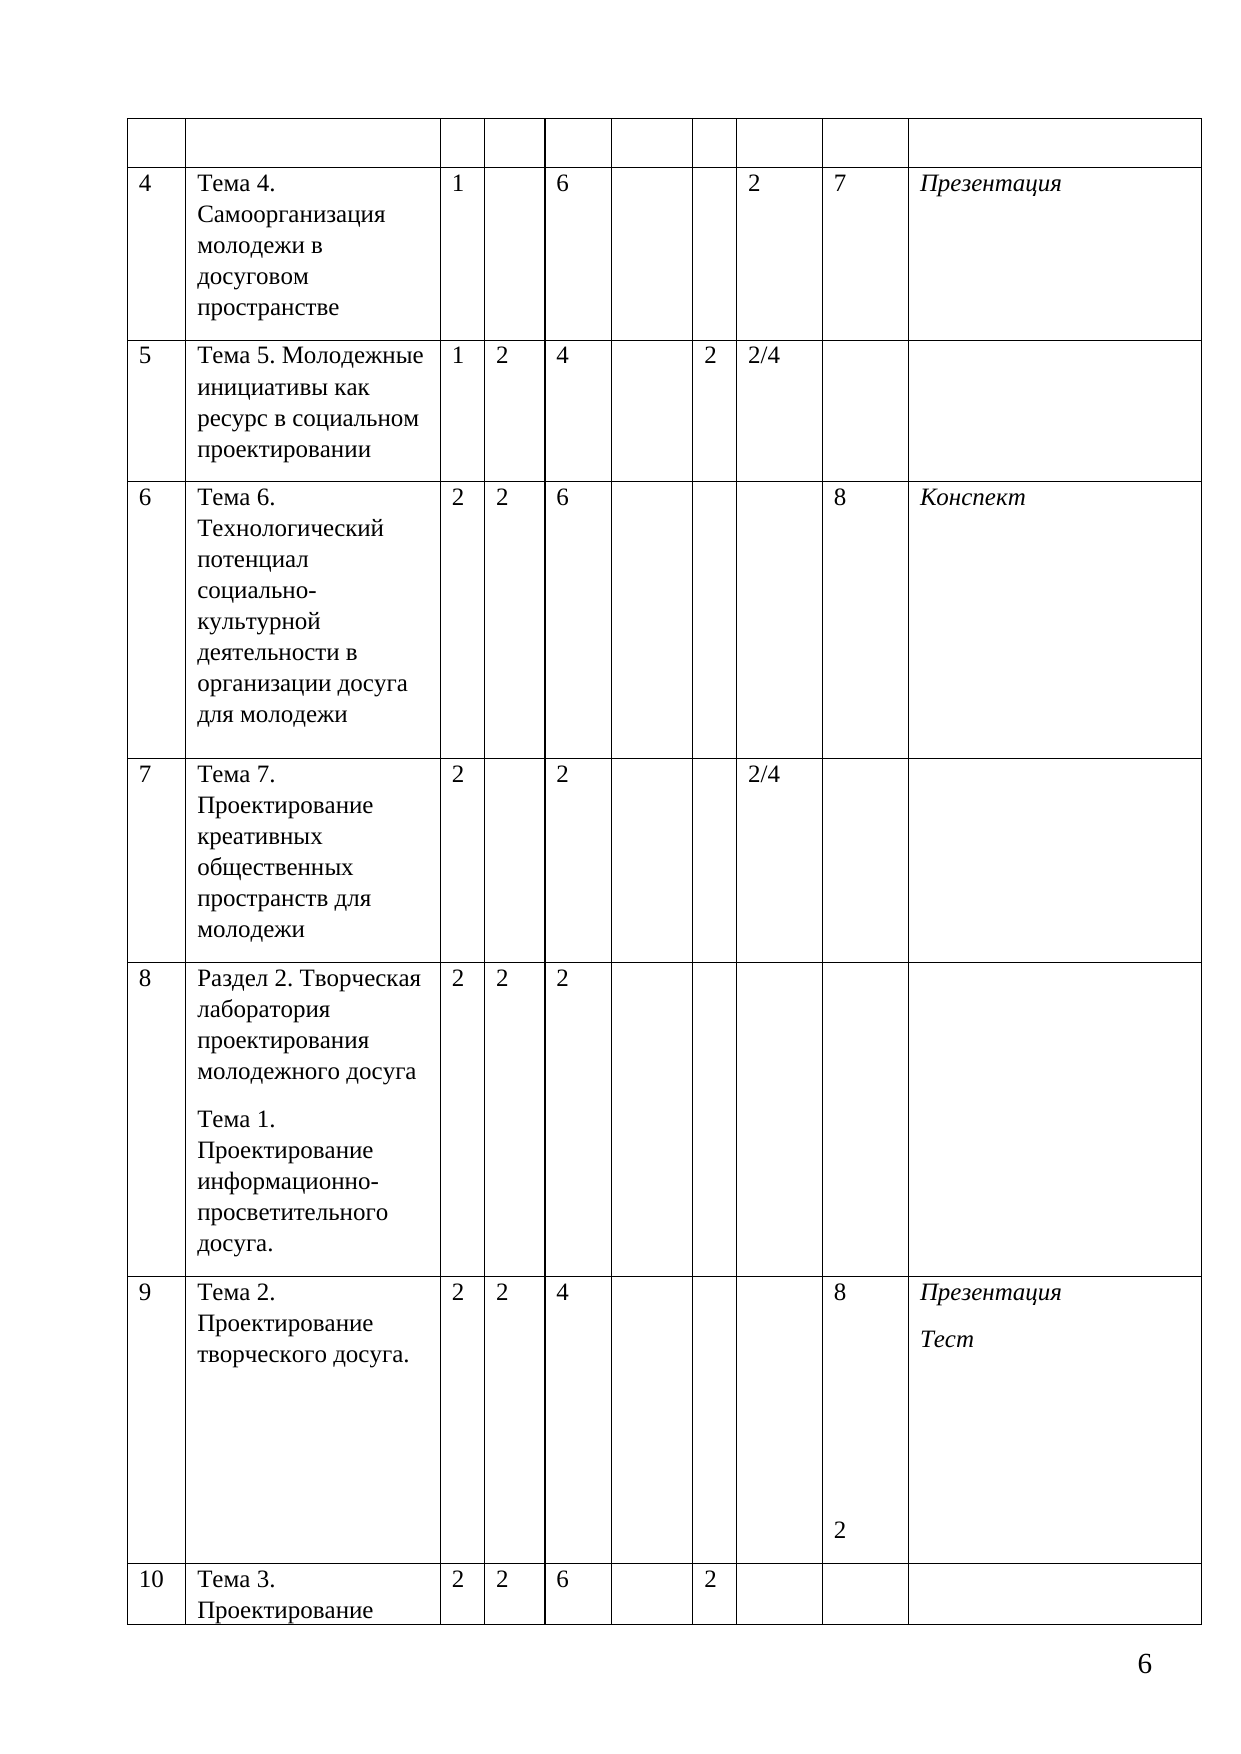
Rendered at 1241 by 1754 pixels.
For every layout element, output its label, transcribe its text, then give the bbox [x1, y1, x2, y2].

table_cell Тема 6. Технологический потенциал социально-культурной деятельности в организации досуга для молодежи [186, 482, 440, 758]
table_cell 2 [441, 482, 484, 758]
table_cell [909, 963, 1201, 1276]
table_cell 2 [441, 1564, 484, 1623]
table_cell 8 [128, 963, 185, 1276]
table_cell Презентация [909, 168, 1201, 339]
table_cell 6 [546, 482, 611, 758]
table_cell 2/4 [737, 341, 822, 481]
table_cell 6 [546, 119, 611, 167]
table_cell 2 [546, 963, 611, 1276]
table_cell 10 [128, 1564, 185, 1623]
table_cell 6 [546, 1564, 611, 1623]
table_cell 1 [441, 168, 484, 339]
table_cell 2/4 [737, 759, 822, 962]
table_cell [612, 341, 692, 481]
table_cell 2 [441, 759, 484, 962]
table_cell [823, 1564, 908, 1623]
table_cell Раздел 2. Творческая лаборатория проектирования молодежного досуга Тема 1. Проектирование информационно-просветительного досуга. [186, 963, 440, 1276]
table_cell 2 [485, 963, 544, 1276]
table_cell [612, 1277, 692, 1563]
table_cell [485, 759, 544, 962]
table_cell 2 [485, 1277, 544, 1563]
table_cell [693, 119, 736, 167]
table_cell [909, 759, 1201, 962]
table_cell [693, 168, 736, 339]
table_cell [693, 1277, 736, 1563]
table_cell 7 [128, 759, 185, 962]
table_cell [823, 341, 908, 481]
table_cell 2 [485, 482, 544, 758]
table_cell [823, 963, 908, 1276]
table_cell 2 [441, 1277, 484, 1563]
table_cell [823, 759, 908, 962]
table_cell 9 [128, 1277, 185, 1563]
table_cell [693, 482, 736, 758]
table_cell [823, 119, 908, 167]
table_cell [737, 1564, 822, 1623]
table_cell 2 [693, 1564, 736, 1623]
table_cell 2 [737, 168, 822, 339]
table_cell [693, 759, 736, 962]
table_cell 2 [441, 963, 484, 1276]
table_cell [737, 963, 822, 1276]
table_cell [612, 168, 692, 339]
table_cell [485, 168, 544, 339]
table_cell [186, 1564, 440, 1623]
table_cell 8 [823, 482, 908, 758]
table_cell 4 [546, 341, 611, 481]
table_cell 6 [128, 482, 185, 758]
table_cell Презентация Тест [909, 1277, 1201, 1563]
table_cell [612, 482, 692, 758]
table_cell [186, 119, 440, 167]
table_cell [612, 119, 692, 167]
table_cell 3 [128, 119, 185, 167]
table_cell 2 [485, 341, 544, 481]
table_cell 4 [546, 1277, 611, 1563]
table_cell 1 [441, 119, 484, 167]
table_cell [612, 963, 692, 1276]
table_cell 5 [128, 341, 185, 481]
table_cell [612, 1564, 692, 1623]
table_cell 4 [128, 168, 185, 339]
table_cell [909, 119, 1201, 167]
table_cell 2 [693, 341, 736, 481]
table_cell 2 [485, 1564, 544, 1623]
table_cell 6 [546, 168, 611, 339]
table_cell 7 [823, 168, 908, 339]
table_cell [737, 482, 822, 758]
table_cell 2 [485, 119, 544, 167]
table_cell Тема 4. Самоорганизация молодежи в досуговом пространстве [186, 168, 440, 339]
table_cell Тема 7. Проектирование креативных общественных пространств для молодежи [186, 759, 440, 962]
table_cell [909, 341, 1201, 481]
table_cell 2 [546, 759, 611, 962]
table_cell Тема 5. Молодежные инициативы как ресурс в социальном проектировании [186, 341, 440, 481]
table_cell Тема 2. Проектирование творческого досуга. [186, 1277, 440, 1563]
table_cell [737, 119, 822, 167]
table_cell 1 [441, 341, 484, 481]
table_cell [737, 1277, 822, 1563]
table_cell [612, 759, 692, 962]
table_cell Конспект [909, 482, 1201, 758]
table_cell [693, 963, 736, 1276]
table_cell 8 2 [823, 1277, 908, 1563]
table_cell [909, 1564, 1201, 1623]
